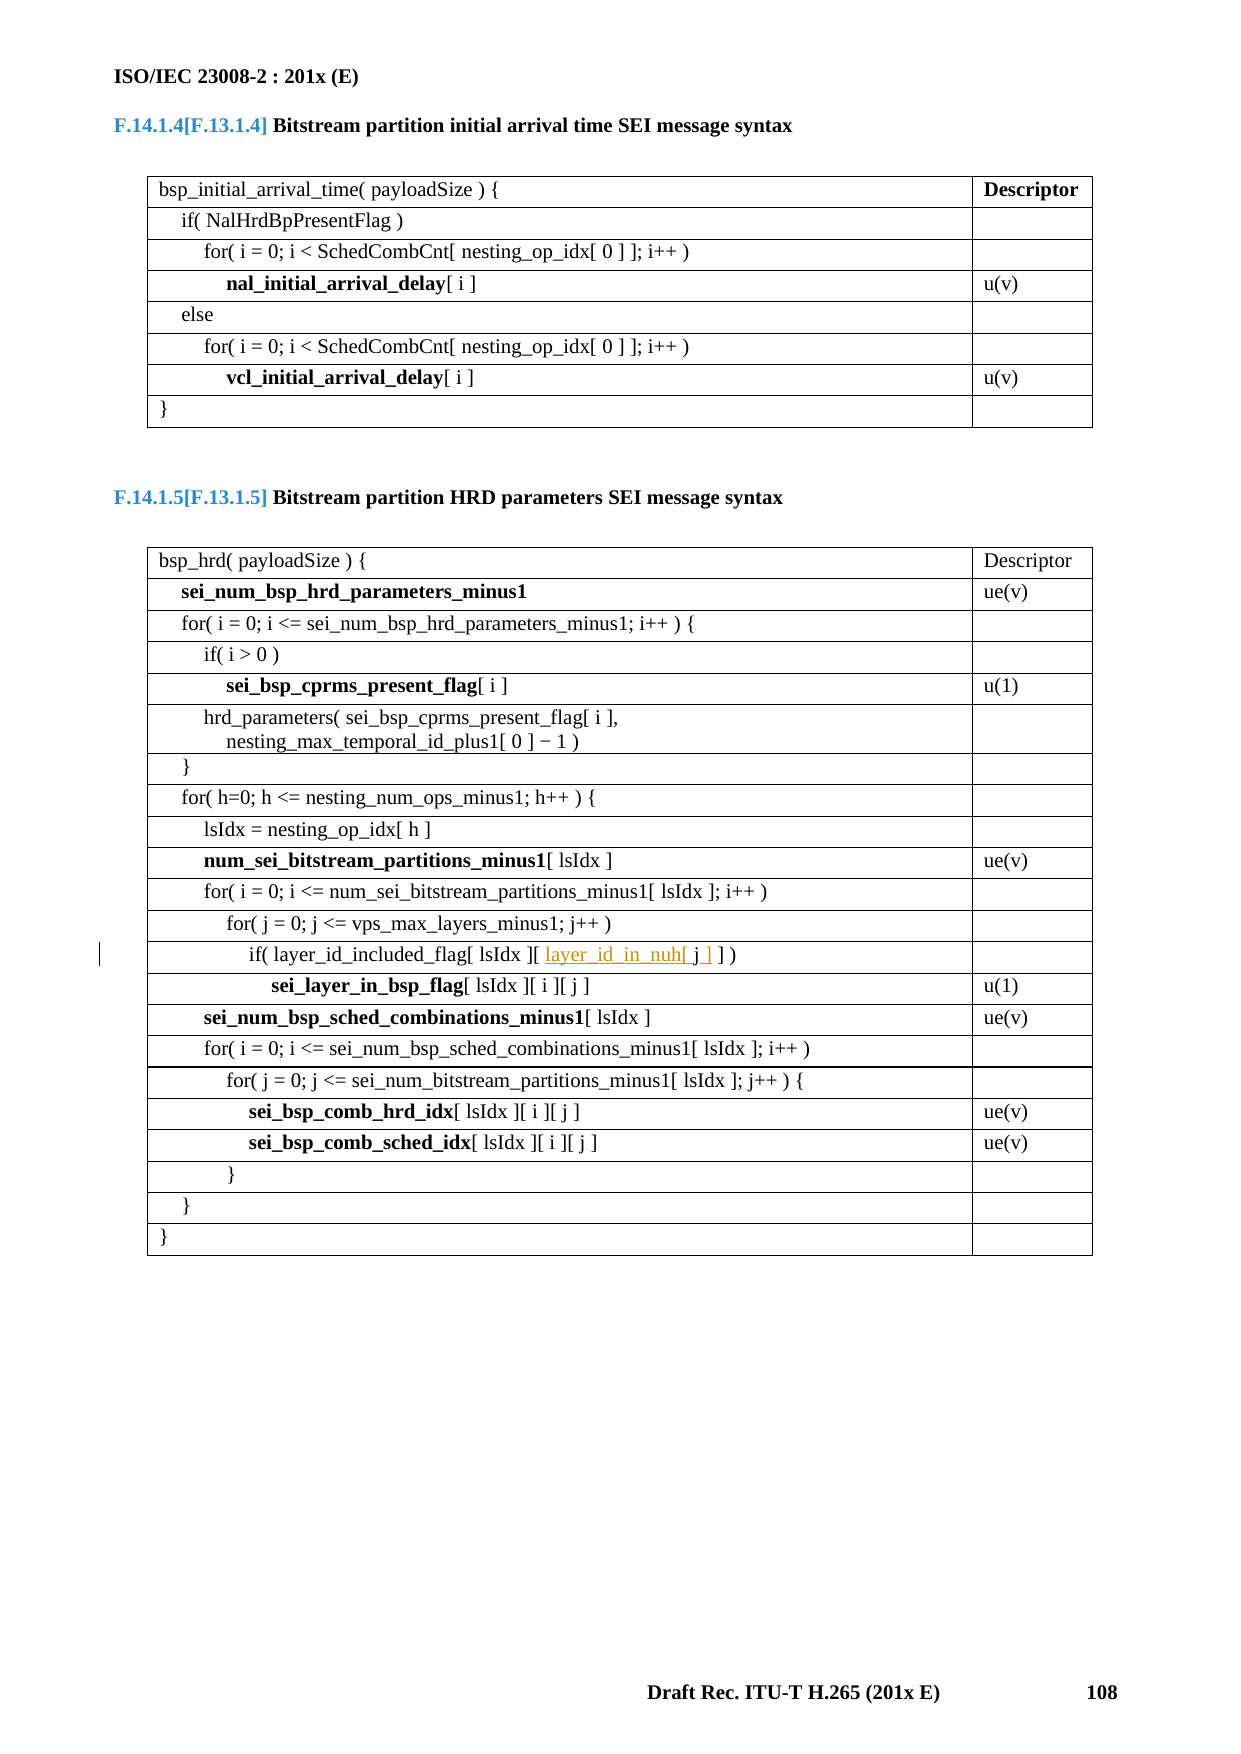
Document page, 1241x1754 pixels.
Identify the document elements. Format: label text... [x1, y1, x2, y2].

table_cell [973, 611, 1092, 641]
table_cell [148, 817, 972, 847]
list Bitstream partition initial arrival time SEI message syntax [113, 113, 1127, 137]
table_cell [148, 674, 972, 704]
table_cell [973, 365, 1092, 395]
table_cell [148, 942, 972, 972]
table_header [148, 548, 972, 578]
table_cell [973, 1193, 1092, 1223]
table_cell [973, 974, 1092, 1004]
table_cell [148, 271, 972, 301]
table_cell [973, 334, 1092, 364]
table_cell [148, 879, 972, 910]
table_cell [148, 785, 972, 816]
list Bitstream partition HRD parameters SEI message syntax [113, 485, 1127, 509]
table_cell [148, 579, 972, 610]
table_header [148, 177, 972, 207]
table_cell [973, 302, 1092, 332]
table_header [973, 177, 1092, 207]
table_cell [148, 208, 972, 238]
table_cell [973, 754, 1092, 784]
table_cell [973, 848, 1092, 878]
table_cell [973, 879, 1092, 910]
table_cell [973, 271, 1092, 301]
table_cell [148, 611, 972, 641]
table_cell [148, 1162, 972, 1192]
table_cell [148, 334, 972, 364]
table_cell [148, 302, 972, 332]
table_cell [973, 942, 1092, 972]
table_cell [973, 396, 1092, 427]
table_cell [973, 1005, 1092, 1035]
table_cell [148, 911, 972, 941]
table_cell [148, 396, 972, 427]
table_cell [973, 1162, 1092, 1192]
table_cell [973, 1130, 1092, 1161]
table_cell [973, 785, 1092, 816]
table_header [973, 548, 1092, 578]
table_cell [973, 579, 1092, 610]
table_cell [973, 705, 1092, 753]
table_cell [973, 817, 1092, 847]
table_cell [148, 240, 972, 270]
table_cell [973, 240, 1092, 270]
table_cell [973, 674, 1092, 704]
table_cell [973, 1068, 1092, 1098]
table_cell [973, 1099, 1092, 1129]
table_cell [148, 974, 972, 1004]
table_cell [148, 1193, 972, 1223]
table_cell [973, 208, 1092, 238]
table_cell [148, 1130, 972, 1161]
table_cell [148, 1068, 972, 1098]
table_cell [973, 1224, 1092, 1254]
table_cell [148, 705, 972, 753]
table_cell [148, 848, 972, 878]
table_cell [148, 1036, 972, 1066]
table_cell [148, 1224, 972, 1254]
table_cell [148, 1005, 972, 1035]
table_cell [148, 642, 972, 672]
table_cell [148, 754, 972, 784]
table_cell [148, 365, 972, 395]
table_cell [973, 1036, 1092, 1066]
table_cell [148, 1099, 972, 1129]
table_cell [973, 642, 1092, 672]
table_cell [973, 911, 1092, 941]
